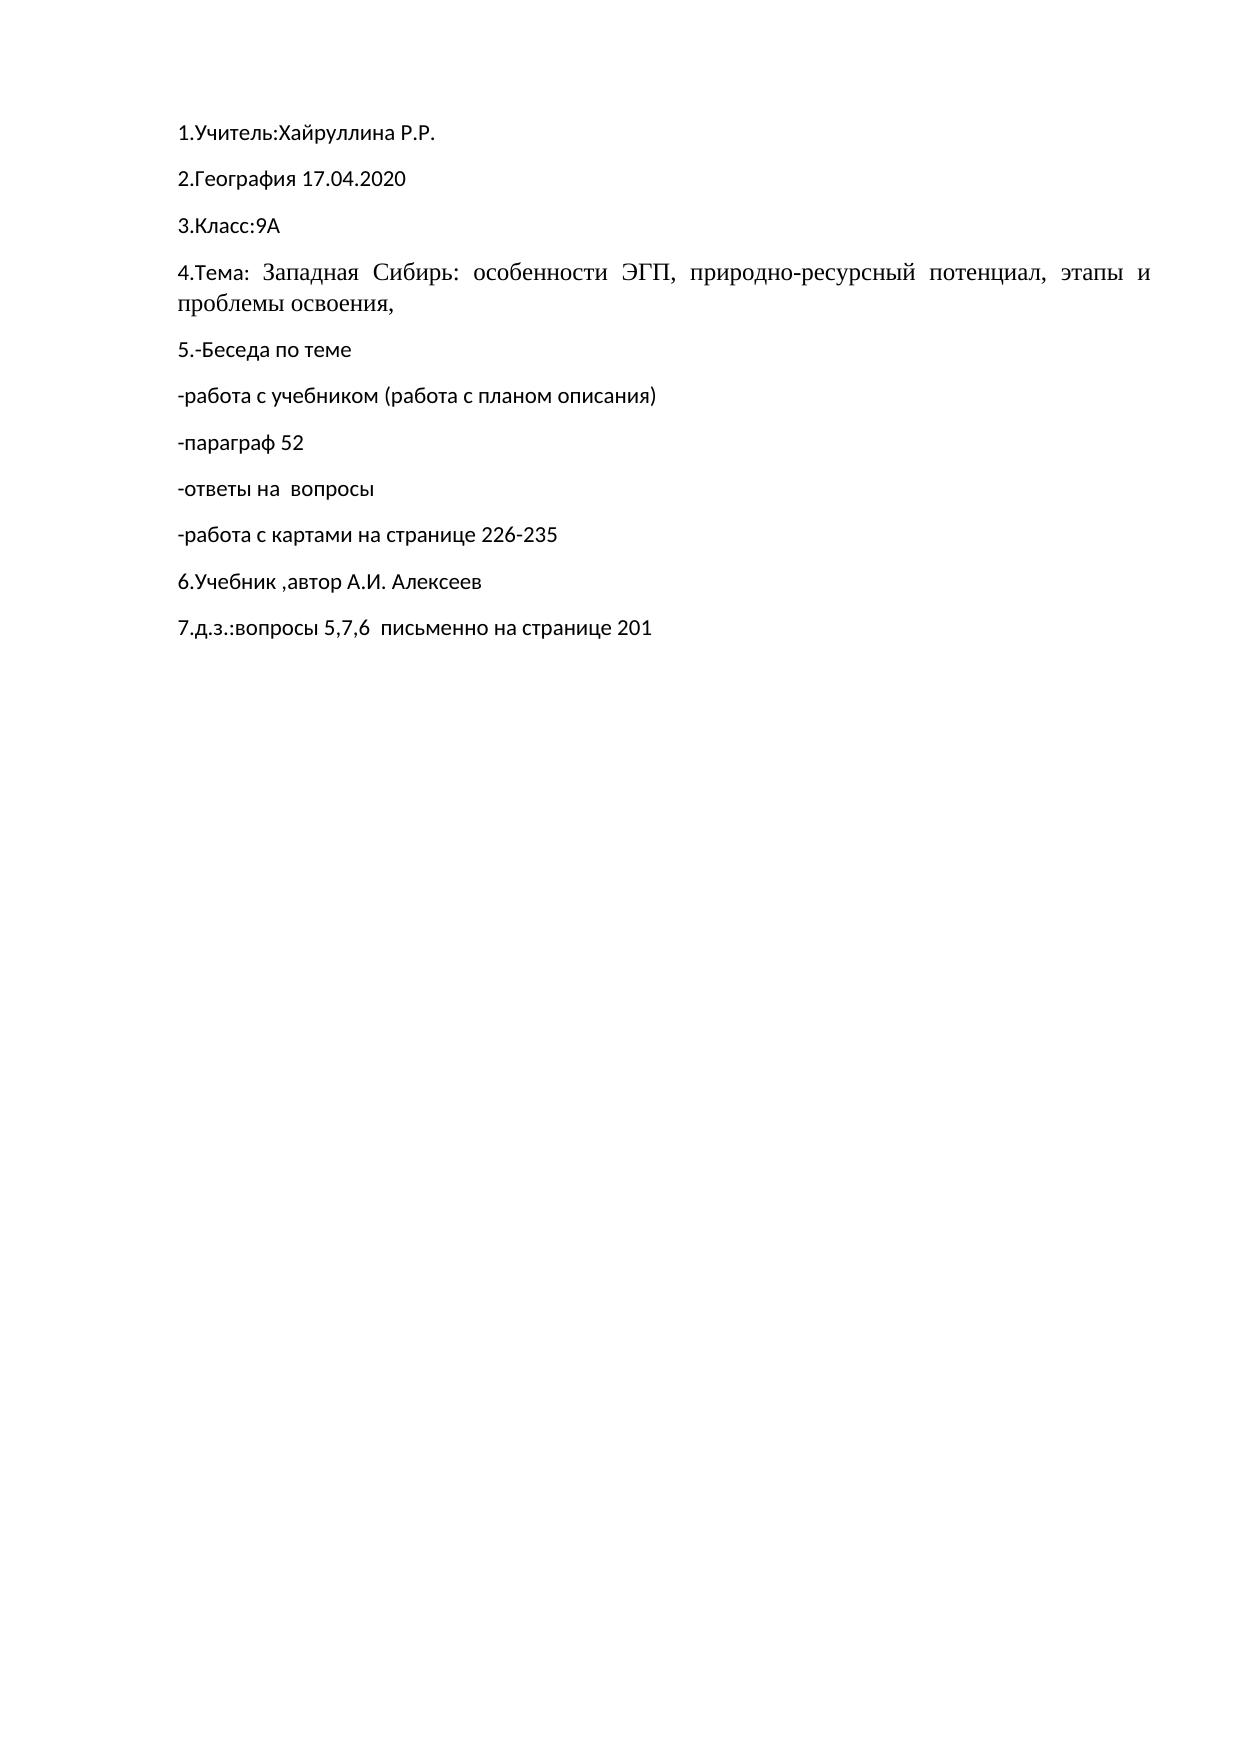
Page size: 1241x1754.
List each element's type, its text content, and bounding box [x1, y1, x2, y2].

text -параграф 52 [177, 428, 1152, 456]
text 2.География 17.04.2020 [177, 164, 1152, 192]
text -работа с учебником (работа с планом описания) [177, 381, 1152, 409]
text 7.д.з.:вопросы 5,7,6 письменно на странице 201 [177, 613, 1152, 641]
text 1.Учитель:Хайруллина Р.Р. [177, 118, 1152, 146]
text -ответы на вопросы [177, 474, 1152, 502]
text 6.Учебник ,автор А.И. Алексеев [177, 567, 1152, 595]
text 5.-Беседа по теме [177, 335, 1152, 363]
text 4.Тема: Западная Сибирь: особенности ЭГП, природно-ресурсный потенциал, этапы и проблемы освоения, [177, 257, 1152, 317]
text 3.Класс:9А [177, 211, 1152, 239]
text -работа с картами на странице 226-235 [177, 520, 1152, 548]
